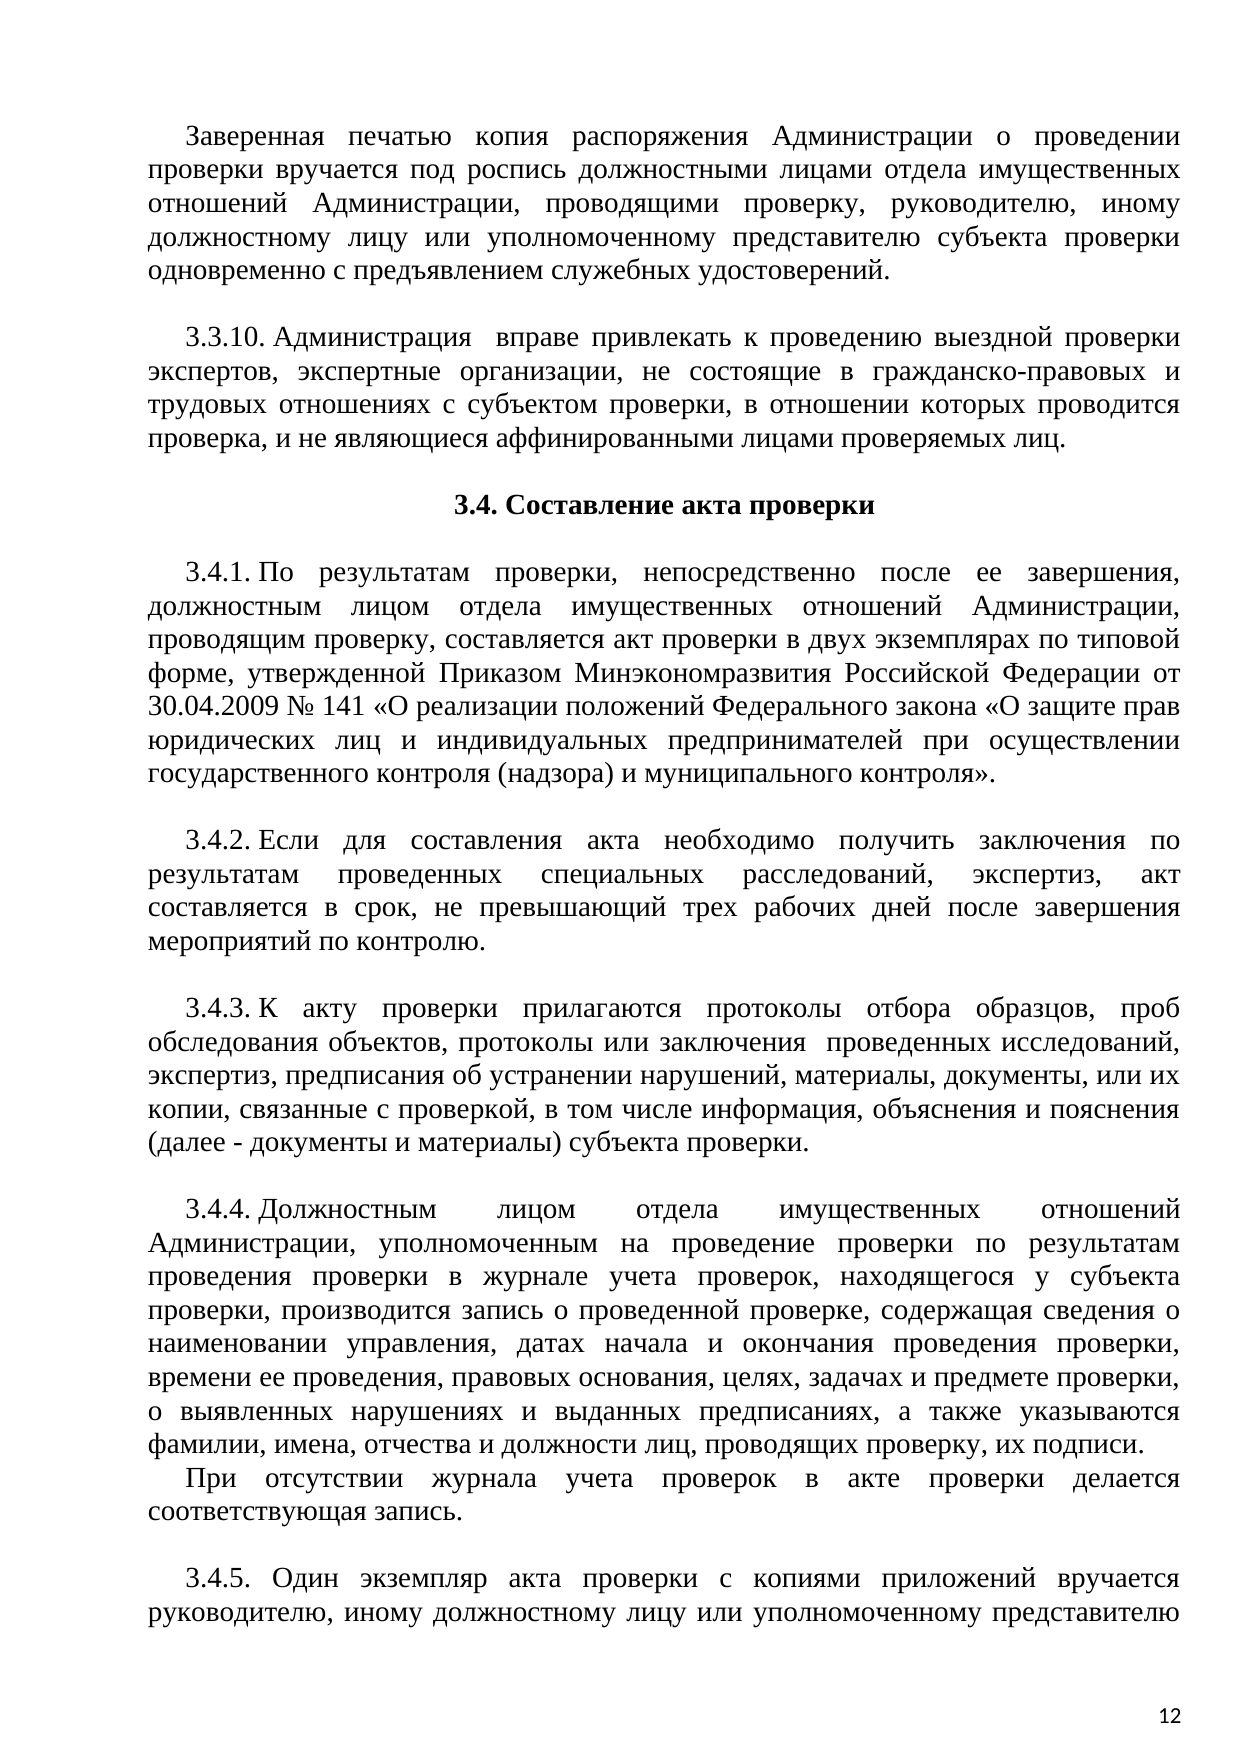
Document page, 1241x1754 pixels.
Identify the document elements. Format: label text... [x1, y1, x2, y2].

text При отсутствии журнала учета проверок в акте проверки делается соответствующая запись. [148, 1460, 1181, 1527]
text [148, 1560, 1181, 1627]
text Заверенная печатью копия распоряжения Администрации о проведении проверки вручается под роспись должностными лицами отдела имущественных отношений Администрации, проводящими проверку, руководителю, иному должностному лицу или уполномоченному представителю субъекта проверки одновременно с предъявлением служебных удостоверений. [148, 118, 1181, 286]
text 3.4.2. Если для составления акта необходимо получить заключения по результатам проведенных специальных расследований, экспертиз, акт составляется в срок, не превышающий трех рабочих дней после завершения мероприятий по контролю. [148, 822, 1181, 957]
text 3.4.1. По результатам проверки, непосредственно после ее завершения, должностным лицом отдела имущественных отношений Администрации, проводящим проверку, составляется акт проверки в двух экземплярах по типовой форме, утвержденной Приказом Минэкономразвития Российской Федерации от 30.04.2009 № 141 «О реализации положений Федерального закона «О защите прав юридических лиц и индивидуальных предпринимателей при осуществлении государственного контроля (надзора) и муниципального контроля». [148, 554, 1181, 789]
text 3.4.4. Должностным лицом отдела имущественных отношений Администрации, уполномоченным на проведение проверки по результатам проведения проверки в журнале учета проверок, находящегося у субъекта проверки, производится запись о проведенной проверке, содержащая сведения о наименовании управления, датах начала и окончания проведения проверки, времени ее проведения, правовых основания, целях, задачах и предмете проверки, о выявленных нарушениях и выданных предписаниях, а также указываются фамилии, имена, отчества и должности лиц, проводящих проверку, их подписи. [148, 1191, 1181, 1460]
text 3.4.3. К акту проверки прилагаются протоколы отбора образцов, проб обследования объектов, протоколы или заключения проведенных исследований, экспертиз, предписания об устранении нарушений, материалы, документы, или их копии, связанные с проверкой, в том числе информация, объяснения и пояснения (далее - документы и материалы) субъекта проверки. [148, 990, 1181, 1158]
text 3.3.10. Администрация вправе привлекать к проведению выездной проверки экспертов, экспертные организации, не состоящие в гражданско-правовых и трудовых отношениях с субъектом проверки, в отношении которых проводится проверка, и не являющиеся аффинированными лицами проверяемых лиц. [148, 319, 1181, 453]
text 3.4. Составление акта проверки [148, 487, 1181, 521]
